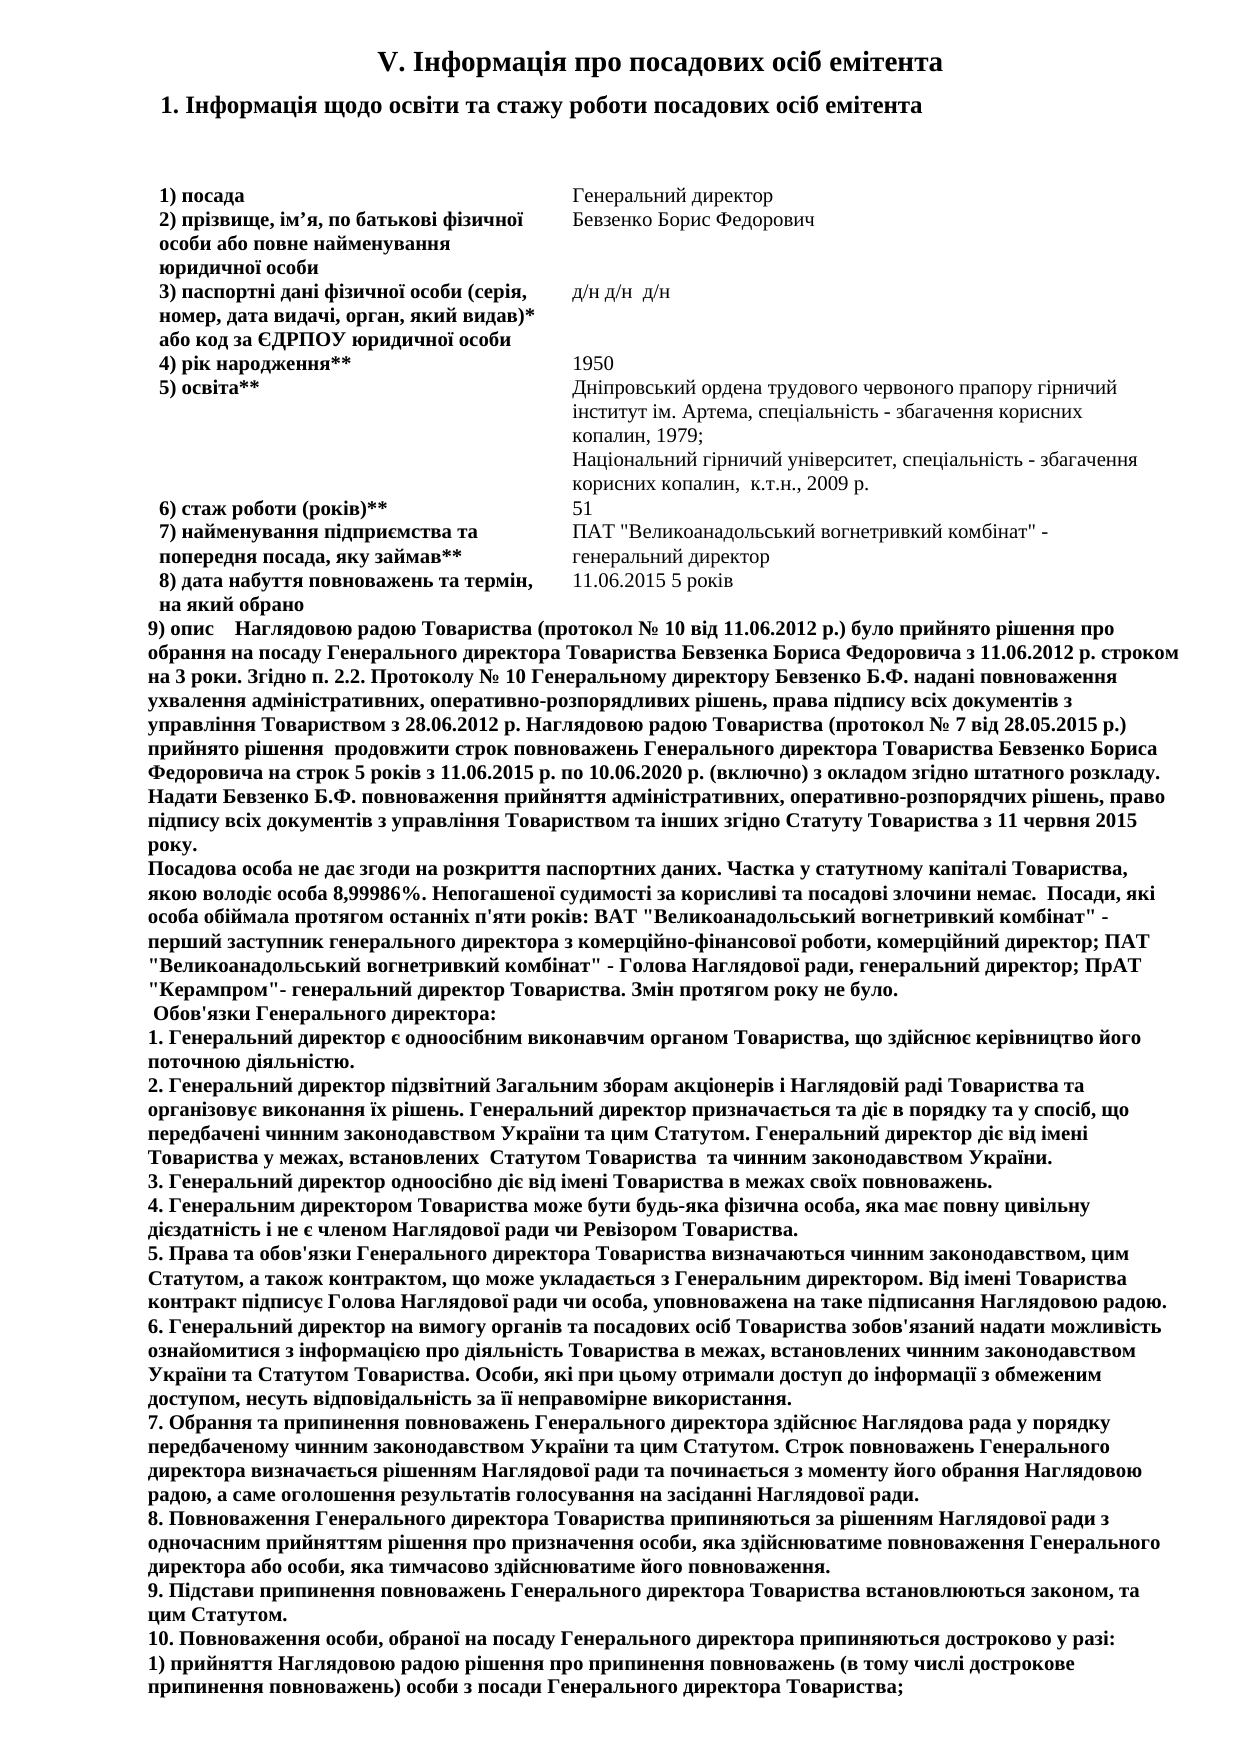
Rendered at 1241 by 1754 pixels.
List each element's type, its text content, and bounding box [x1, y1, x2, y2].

table_cell 5) освіта** [148, 375, 561, 495]
table_cell 1950 [561, 351, 1151, 375]
text 4. Генеральним директором Товариства може бути будь-яка фізична особа, яка має повну цивільну дієздатність і не є членом Наглядової ради чи Ревізором Товариства. [148, 1193, 1181, 1241]
text 9) опис Наглядовою радою Товариства (протокол № 10 від 11.06.2012 р.) було прийнято рішення про обрання на посаду Генерального директора Товариства Бевзенка Бориса Федоровича з 11.06.2012 р. строком на 3 роки. Згідно п. 2.2. Протоколу № 10 Генеральному директору Бевзенко Б.Ф. надані повноваження ухвалення адміністративних, оперативно-розпорядливих рішень, права підпису всіх документів з управління Товариством з 28.06.2012 р. Наглядовою радою Товариства (протокол № 7 від 28.05.2015 р.) прийнято рішення продовжити строк повноважень Генерального директора Товариства Бевзенко Бориса Федоровича на строк 5 років з 11.06.2015 р. по 10.06.2020 р. (включно) з окладом згідно штатного розкладу. [148, 616, 1181, 784]
table_cell 7) найменування підприємства та попередня посада, яку займав** [148, 520, 561, 568]
text 1. Генеральний директор є одноосібним виконавчим органом Товариства, що здійснює керівництво його поточною діяльністю. [148, 1025, 1181, 1073]
text 7. Обрання та припинення повноважень Генерального директора здійснює Наглядова рада у порядку передбаченому чинним законодавством України та цим Статутом. Строк повноважень Генерального директора визначається рішенням Наглядової ради та починається з моменту його обрання Наглядовою радою, а саме оголошення результатів голосування на засіданні Наглядової ради. [148, 1410, 1181, 1506]
table_cell 6) стаж роботи (років)** [148, 495, 561, 519]
text Надати Бевзенко Б.Ф. повноваження прийняття адміністративних, оперативно-розпорядчих рішень, право підпису всіх документів з управління Товариством та інших згідно Статуту Товариства з 11 червня 2015 року. [148, 784, 1181, 856]
text 6. Генеральний директор на вимогу органів та посадових осіб Товариства зобов'язаний надати можливість ознайомитися з інформацією про діяльність Товариства в межах, встановлених чинним законодавством України та Статутом Товариства. Особи, які при цьому отримали доступ до інформації з обмеженим доступом, несуть відповідальність за її неправомірне використання. [148, 1313, 1181, 1410]
table_cell Дніпровський ордена трудового червоного прапору гірничий інститут ім. Артема, спеціальність - збагачення корисних копалин, 1979; Національний гірничий університет, спеціальність - збагачення корисних копалин, к.т.н., 2009 р. [561, 375, 1151, 495]
table_cell 51 [561, 495, 1151, 519]
text Посадова особа не дає згоди на розкриття паспортних даних. Частка у статутному капіталі Товариства, якою володіє особа 8,99986%. Непогашеної судимості за корисливі та посадові злочини немає. Посади, які особа обіймала протягом останніх п'яти років: ВАТ "Великоанадольський вогнетривкий комбінат" - перший заступник генерального директора з комерційно-фінансової роботи, комерційний директор; ПАТ "Великоанадольський вогнетривкий комбінат" - Голова Наглядової ради, генеральний директор; ПрАТ "Керампром"- генеральний директор Товариства. Змін протягом року не було. [148, 856, 1181, 1001]
text 9. Підстави припинення повноважень Генерального директора Товариства встановлюються законом, та цим Статутом. [148, 1578, 1181, 1626]
table_cell ПАТ "Великоанадольський вогнетривкий комбінат" - генеральний директор [561, 520, 1151, 568]
table_cell 3) паспортні дані фізичної особи (серія, номер, дата видачі, орган, який видав)* або код за ЄДРПОУ юридичної особи [148, 279, 561, 351]
table_cell 2) прізвище, ім’я, по батькові фізичної особи або повне найменування юридичної особи [148, 207, 561, 279]
text 5. Права та обов'язки Генерального директора Товариства визначаються чинним законодавством, цим Статутом, а також контрактом, що може укладається з Генеральним директором. Від імені Товариства контракт підписує Голова Наглядової ради чи особа, уповноважена на таке підписання Наглядовою радою. [148, 1241, 1181, 1313]
table_cell Бевзенко Борис Федорович [561, 207, 1151, 279]
table_cell д/н д/н д/н [561, 279, 1151, 351]
text 8. Повноваження Генерального директора Товариства припиняються за рішенням Наглядової ради з одночасним прийняттям рішення про призначення особи, яка здійснюватиме повноваження Генерального директора або особи, яка тимчасово здійснюватиме його повноваження. [148, 1506, 1181, 1578]
table_cell 1. Інформація щодо освіти та стажу роботи посадових осіб емітента [154, 84, 1166, 125]
table_cell 4) рік народження** [148, 351, 561, 375]
table_cell 11.06.2015 5 років [561, 568, 1151, 616]
table_header V. Інформація про посадових осіб емітента [154, 38, 1166, 84]
table_header Генеральний директор [561, 183, 1151, 207]
text Обов'язки Генерального директора: [148, 1001, 1181, 1025]
table_header 1) посада [148, 183, 561, 207]
text 10. Повноваження особи, обраної на посаду Генерального директора припиняються достроково у разі: [148, 1626, 1181, 1650]
text 3. Генеральний директор одноосібно діє від імені Товариства в межах своїх повноважень. [148, 1169, 1181, 1193]
text 2. Генеральний директор підзвітний Загальним зборам акціонерів і Наглядовій раді Товариства та організовує виконання їх рішень. Генеральний директор призначається та діє в порядку та у спосіб, що передбачені чинним законодавством України та цим Статутом. Генеральний директор діє від імені Товариства у межах, встановлених Статутом Товариства та чинним законодавством України. [148, 1073, 1181, 1169]
text 1) прийняття Наглядовою радою рішення про припинення повноважень (в тому числі дострокове припинення повноважень) особи з посади Генерального директора Товариства; [148, 1650, 1181, 1698]
table_cell 8) дата набуття повноважень та термін, на який обрано [148, 568, 561, 616]
